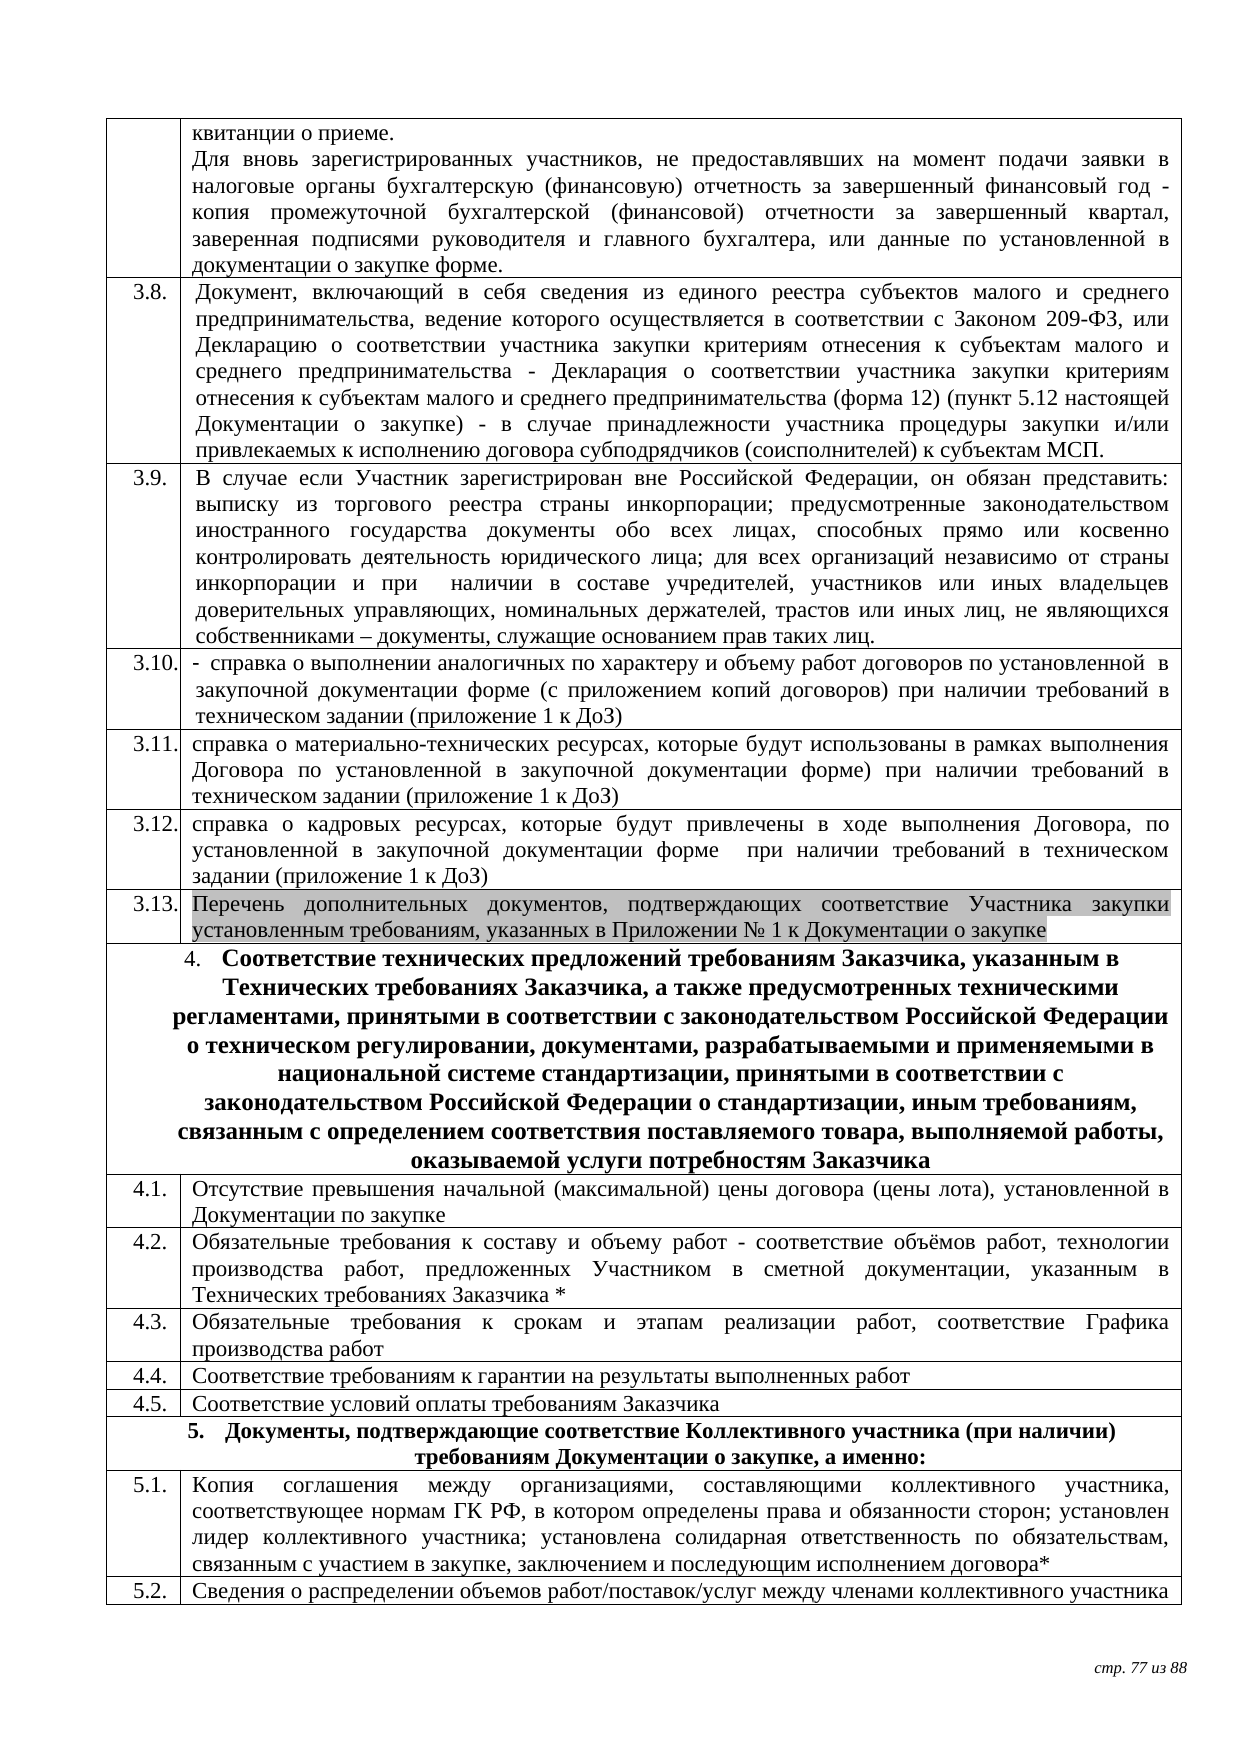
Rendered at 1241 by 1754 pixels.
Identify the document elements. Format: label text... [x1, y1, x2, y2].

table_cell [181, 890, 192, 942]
table_cell Документ, включающий в себя сведения из единого реестра субъектов малого и среднего предпринимательства, ведение которого осуществляется в соответствии с Законом 209-ФЗ, или Декларацию о соответствии участника закупки критериям отнесения к субъектам малого и среднего предпринимательства - Декларация о соответствии участника закупки критериям отнесения к субъектам малого и среднего предпринимательства (форма 12) (пункт 5.12 настоящей Документации о закупке) - в случае принадлежности участника процедуры закупки и/или привлекаемых к исполнению договора субподрядчиков (соисполнителей) к субъектам МСП. [181, 278, 1181, 463]
table_cell справка о кадровых ресурсах, которые будут привлечены в ходе выполнения Договора, по установленной в закупочной документации форме при наличии требований в техническом задании (приложение 1 к ДоЗ) [181, 810, 1181, 889]
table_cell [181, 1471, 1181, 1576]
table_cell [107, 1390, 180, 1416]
table_cell [107, 1175, 180, 1227]
table_cell [107, 278, 180, 463]
table_cell [107, 1228, 180, 1307]
table_cell В случае если Участник зарегистрирован вне Российской Федерации, он обязан представить: выписку из торгового реестра страны инкорпорации; предусмотренные законодательством иностранного государства документы обо всех лицах, способных прямо или косвенно контролировать деятельность юридического лица; для всех организаций независимо от страны инкорпорации и при наличии в составе учредителей, участников или иных владельцев доверительных управляющих, номинальных держателей, трастов или иных лиц, не являющихся собственниками – документы, служащие основанием прав таких лиц. [181, 464, 1181, 648]
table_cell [181, 119, 1181, 277]
table_cell [107, 1309, 180, 1361]
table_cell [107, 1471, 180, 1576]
table_cell [107, 730, 180, 809]
table_cell Отсутствие превышения начальной (максимальной) цены договора (цены лота), установленной в Документации по закупке [181, 1175, 1181, 1227]
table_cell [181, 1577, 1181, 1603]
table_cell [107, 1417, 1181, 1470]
table_cell [107, 890, 180, 942]
table_cell справка о материально-технических ресурсах, которые будут использованы в рамках выполнения Договора по установленной в закупочной документации форме) при наличии требований в техническом задании (приложение 1 к ДоЗ) [181, 730, 1181, 809]
table_cell Обязательные требования к срокам и этапам реализации работ, соответствие Графика производства работ [181, 1309, 1181, 1361]
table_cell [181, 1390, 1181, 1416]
table_cell Обязательные требования к составу и объему работ - соответствие объёмов работ, технологии производства работ, предложенных Участником в сметной документации, указанным в Технических требованиях Заказчика * [181, 1228, 1181, 1307]
table_cell [107, 119, 180, 277]
table_cell Соответствие требованиям к гарантии на результаты выполненных работ [181, 1362, 1181, 1388]
table_cell Соответствие технических предложений требованиям Заказчика, указанным в Технических требованиях Заказчика, а также предусмотренных техническими регламентами, принятыми в соответствии с законодательством Российской Федерации о техническом регулировании, документами, разрабатываемыми и применяемыми в национальной системе стандартизации, принятыми в соответствии с законодательством Российской Федерации о стандартизации, иным требованиям, связанным с определением соответствия поставляемого товара, выполняемой работы, оказываемой услуги потребностям Заказчика [107, 944, 1181, 1173]
table_cell [107, 1362, 180, 1388]
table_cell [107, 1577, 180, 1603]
table_cell [107, 810, 180, 889]
table_cell справка о выполнении аналогичных по характеру и объему работ договоров по установленной в закупочной документации форме (с приложением копий договоров) при наличии требований в техническом задании (приложение 1 к ДоЗ) [181, 649, 1181, 728]
table_cell [107, 649, 180, 728]
table_cell [107, 464, 180, 648]
